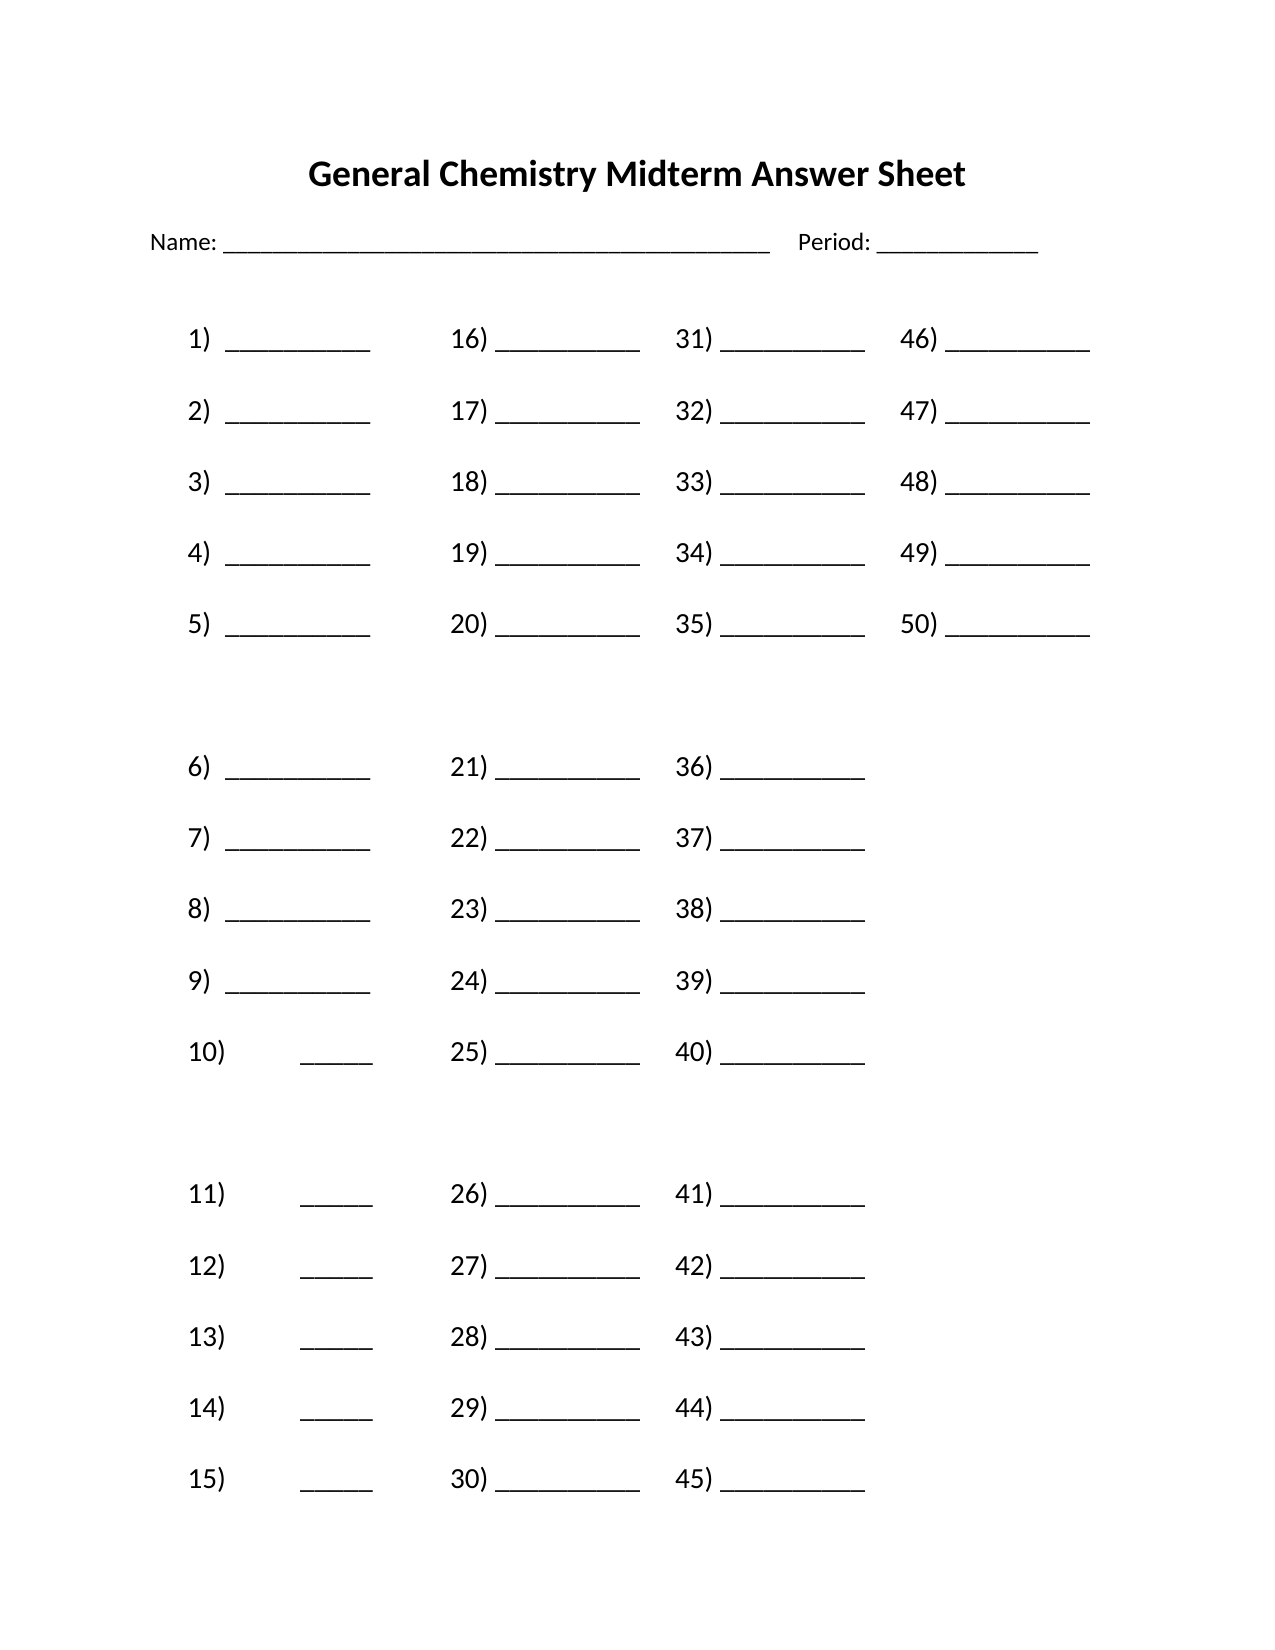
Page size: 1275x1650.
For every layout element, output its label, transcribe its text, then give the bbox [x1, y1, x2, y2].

list __________ 20) __________ 35) __________ 50) __________ [187, 605, 1125, 641]
list __________ 24) __________ 39) __________ [187, 962, 1125, 997]
list __________ 22) __________ 37) __________ [187, 819, 1125, 855]
list _____ 25) __________ 40) __________ [187, 1033, 1125, 1068]
list _____ 27) __________ 42) __________ [187, 1247, 1125, 1282]
list _____ 26) __________ 41) __________ [187, 1175, 1125, 1211]
list _____ 29) __________ 44) __________ [187, 1389, 1125, 1425]
list _____ 28) __________ 43) __________ [187, 1318, 1125, 1353]
list __________ 18) __________ 33) __________ 48) __________ [187, 463, 1125, 498]
list __________ 19) __________ 34) __________ 49) __________ [187, 534, 1125, 570]
list _____ 30) __________ 45) __________ [187, 1460, 1125, 1496]
list __________ 16) __________ 31) __________ 46) __________ [187, 320, 1125, 356]
list __________ 21) __________ 36) __________ [187, 748, 1125, 783]
text General Chemistry Midterm Answer Sheet [150, 150, 1125, 196]
text Name: ____________________________________________ Period: _____________ [150, 226, 1125, 257]
list __________ 23) __________ 38) __________ [187, 890, 1125, 926]
list __________ 17) __________ 32) __________ 47) __________ [187, 392, 1125, 427]
